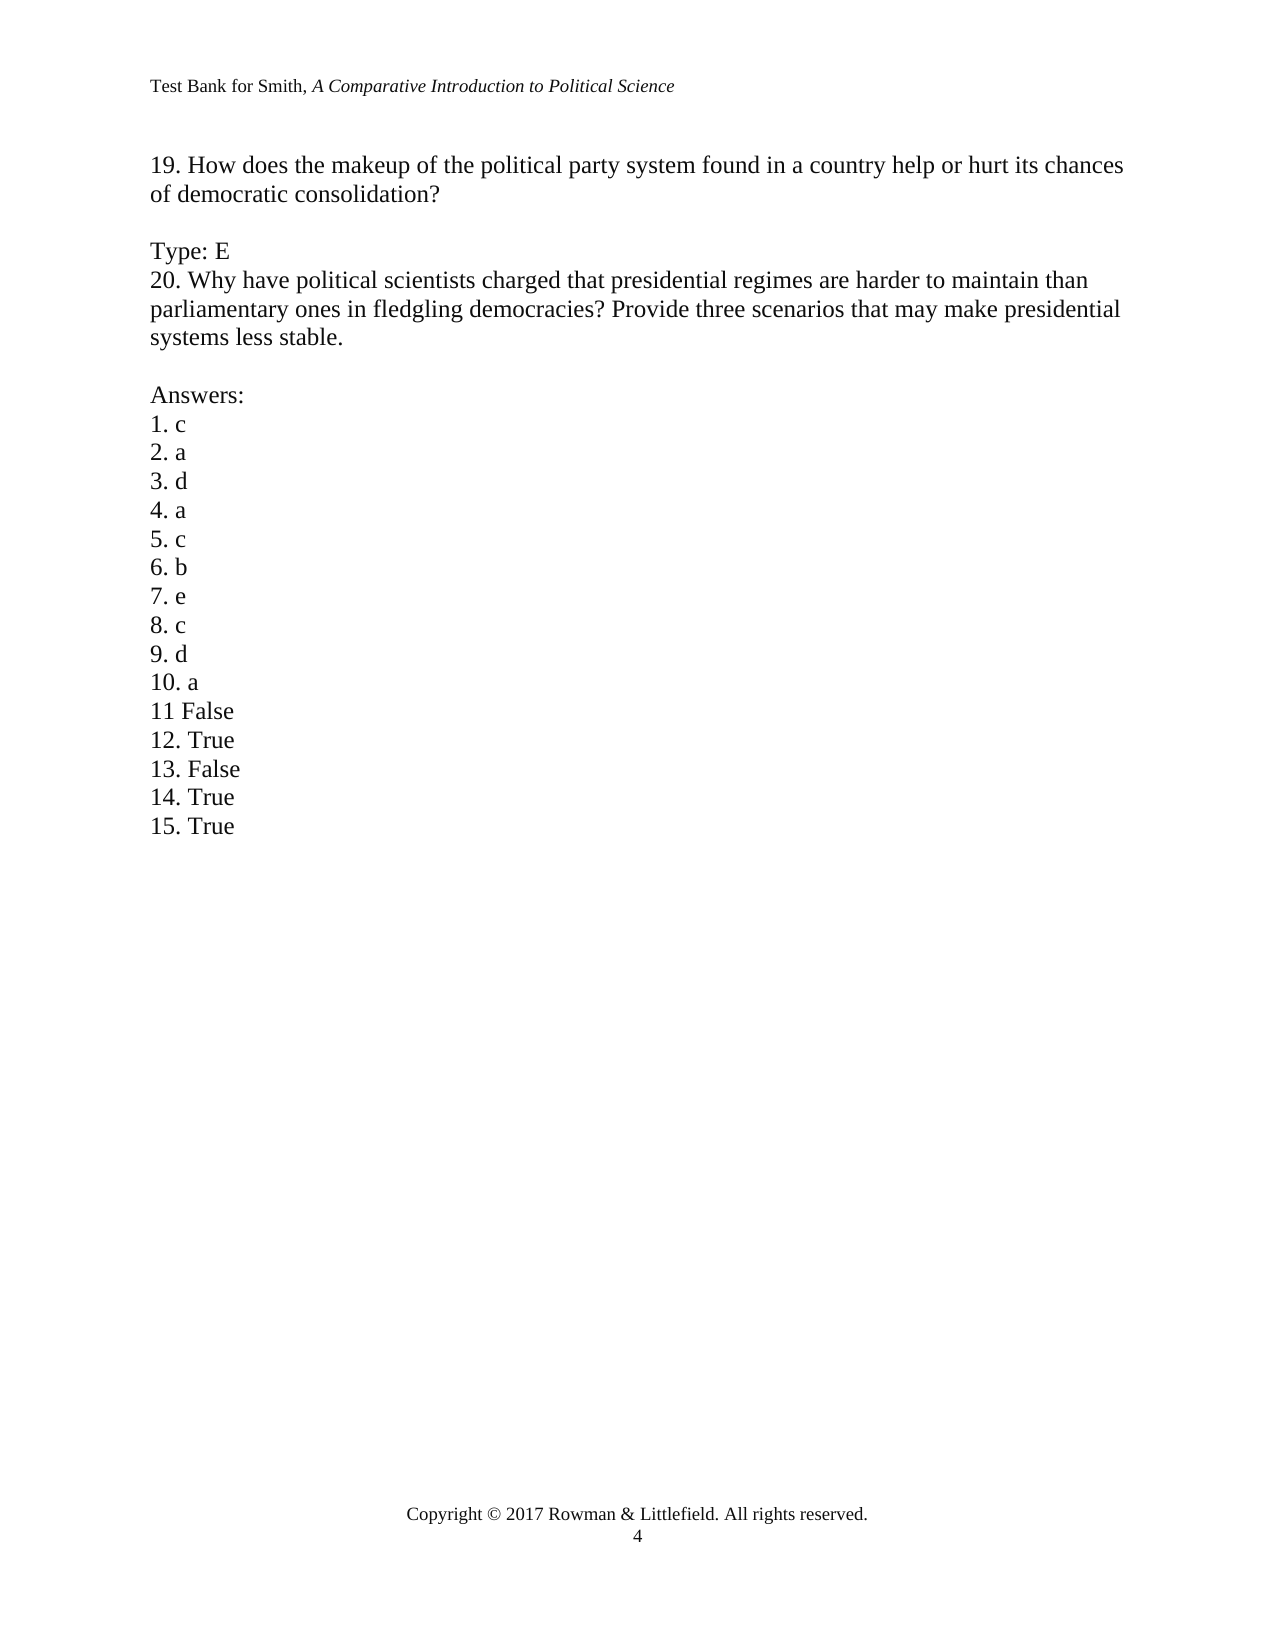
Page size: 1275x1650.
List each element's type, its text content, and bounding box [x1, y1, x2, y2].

text 7. e [150, 581, 1125, 610]
text 19. How does the makeup of the political party system found in a country help or hurt its chances of democratic consolidation? [150, 150, 1125, 207]
text Answers: [150, 380, 1125, 409]
text 5. c [150, 524, 1125, 552]
text 10. a [150, 667, 1125, 696]
text 9. d [150, 639, 1125, 667]
text 8. c [150, 610, 1125, 639]
text 6. b [150, 552, 1125, 581]
text 1. c [150, 409, 1125, 437]
text 20. Why have political scientists charged that presidential regimes are harder to maintain than parliamentary ones in fledgling democracies? Provide three scenarios that may make presidential systems less stable. [150, 265, 1125, 351]
text 14. True [150, 782, 1125, 811]
text 11 False [150, 696, 1125, 725]
text 13. False [150, 754, 1125, 782]
text 4. a [150, 495, 1125, 524]
text 15. True [150, 811, 1125, 840]
text 12. True [150, 725, 1125, 754]
text 2. a [150, 437, 1125, 466]
text 3. d [150, 466, 1125, 495]
text Type: E [150, 236, 1125, 265]
